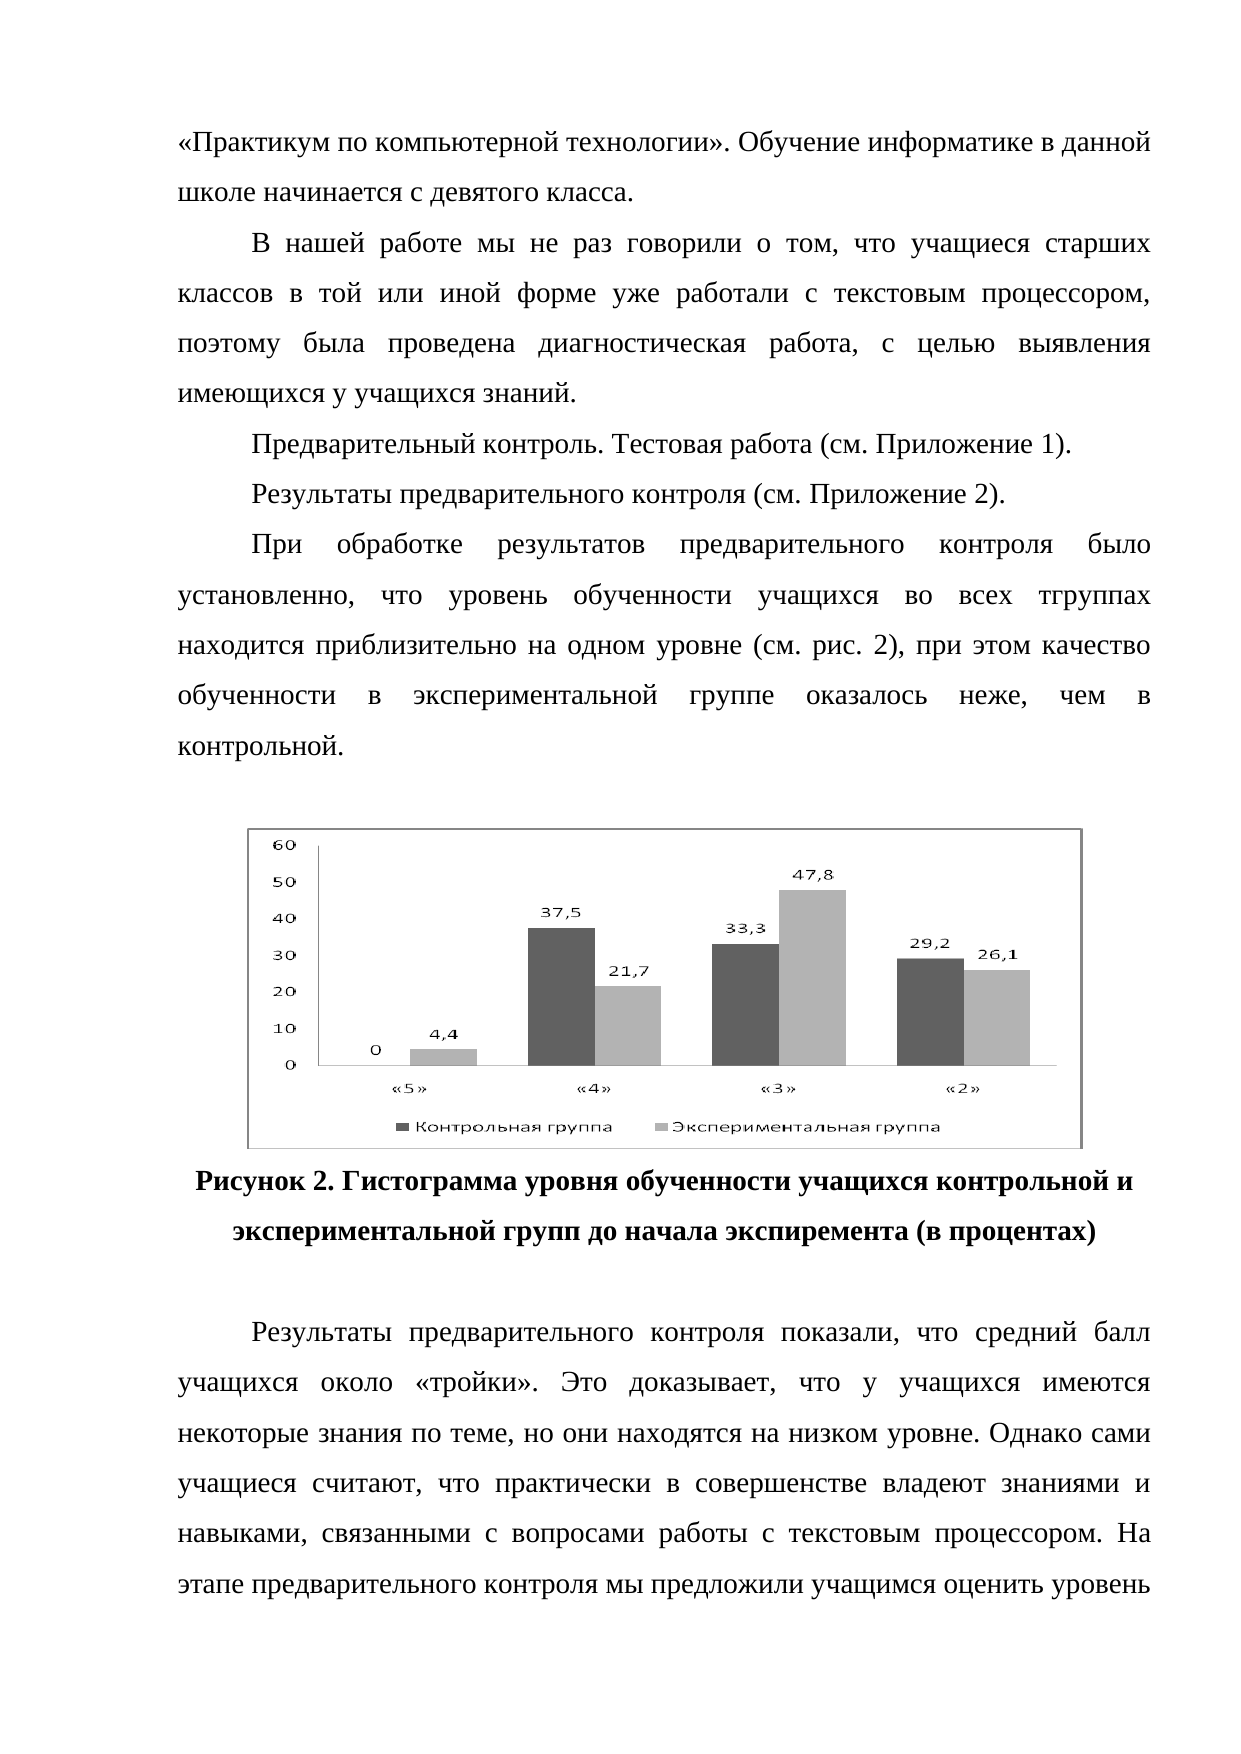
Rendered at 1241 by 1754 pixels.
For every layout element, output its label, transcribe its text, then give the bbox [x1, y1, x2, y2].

text Предварительный контроль. Тестовая работа (см. Приложение 1). [177, 426, 1152, 459]
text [177, 1314, 1152, 1599]
text Результаты предварительного контроля (см. Приложение 2). [177, 476, 1152, 510]
text При обработке результатов предварительного контроля было установленно, что уровень обученности учащихся во всех тгруппах находится приблизительно на одном уровне (см. рис. 2), при этом качество обученности в экспериментальной группе оказалось неже, чем в контрольной. [177, 527, 1152, 761]
picture [246, 828, 1083, 1149]
text Рисунок 2. Гистограмма уровня обученности учащихся контрольной и экспериментальной групп до начала экспиремента (в процентах) [177, 1163, 1152, 1247]
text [177, 124, 1152, 208]
text В нашей работе мы не раз говорили о том, что учащиеся старших классов в той или иной форме уже работали с текстовым процессором, поэтому была проведена диагностическая работа, с целью выявления имеющихся у учащихся знаний. [177, 225, 1152, 409]
